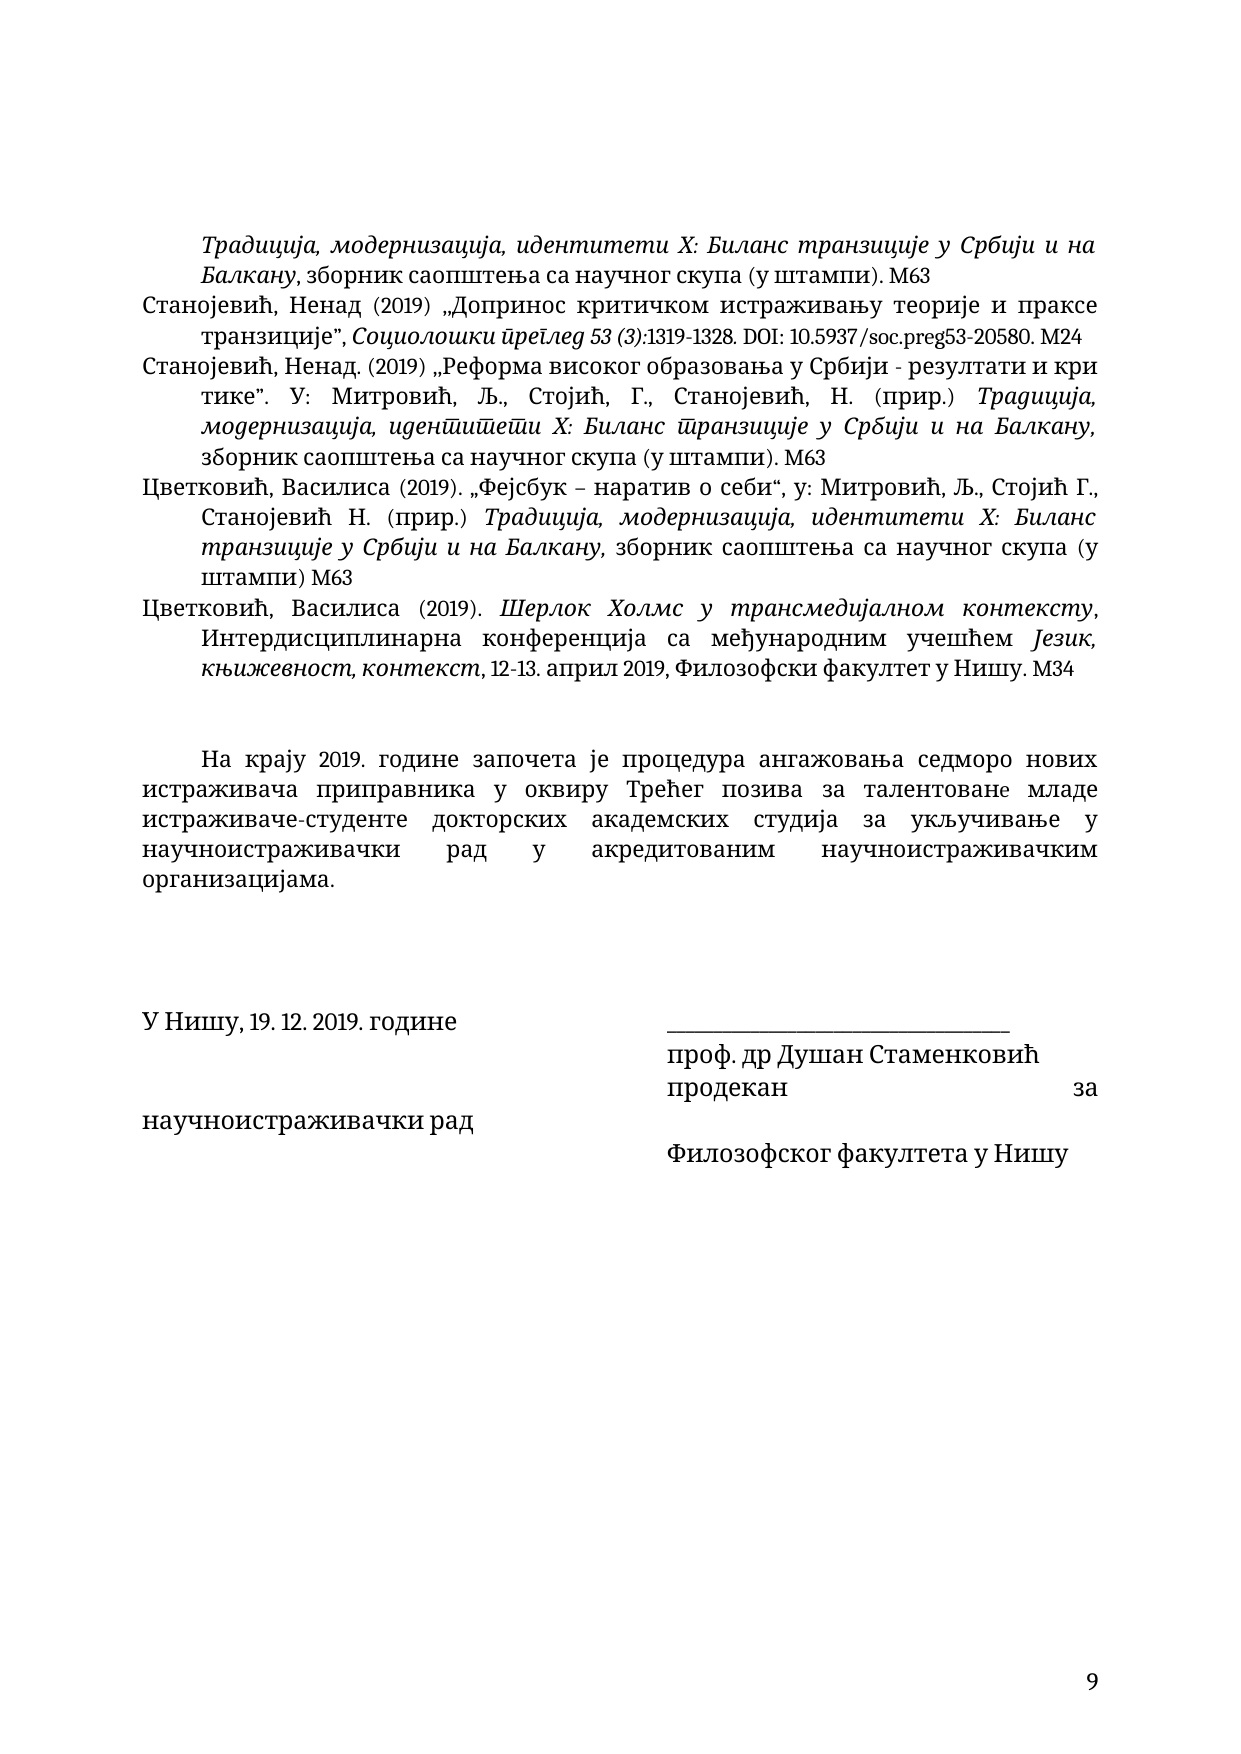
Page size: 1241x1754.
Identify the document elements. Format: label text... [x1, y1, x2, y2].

text Цветковић, Василиса (2019). Шерлок Холмс у трансмедијалном контексту, Интердисциплинарна конференција са међународним учешћем Језик, књижевност, контекст, 12-13. април 2019, Филозофски факултет у Нишу. M34 [142, 595, 1098, 682]
text На крају 2019. године започета је процедура ангажовања седморо нових истраживача приправника у оквиру Трећег позива за талентованe младе истраживаче-студенте докторских академских студија за укључивање у научноистраживачки рад у акредитованим научноистраживачким организацијама. [142, 746, 1098, 894]
text проф. др Душан Стаменковић [142, 1041, 1098, 1069]
text Филозофског факултета у Нишу [651, 1139, 1098, 1168]
text У Нишу, 19. 12. 2019. године _____________________________________ [142, 1007, 1098, 1036]
text продекан за научноистраживачки рад [142, 1073, 1098, 1135]
text Станојевић, Ненад. (2019) ,,Реформа високог образовања у Србији - резултати и критике”. У: Митровић, Љ., Стојић, Г., Станојевић, Н. (прир.) Традиција, модернизација, идентитети Х: Биланс транзиције у Србији и на Балкану, зборник саопштења са научног скупа (у штампи). M63 [142, 354, 1098, 471]
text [142, 233, 1098, 289]
text Станојевић, Ненад (2019) ,,Допринос критичком истраживању теорије и праксе транзиције”, Социолошки преглед 53 (3):1319-1328. DOI: 10.5937/soc.preg53-20580. M24 [142, 293, 1098, 350]
text Цветковић, Василиса (2019). „Фејсбук – наратив о себи“, у: Митровић, Љ., Стојић Г., Станојевић Н. (прир.) Традиција, модернизација, идентитети Х: Биланс транзиције у Србији и на Балкану, зборник саопштења са научног скупа (у штампи) M63 [142, 474, 1098, 592]
